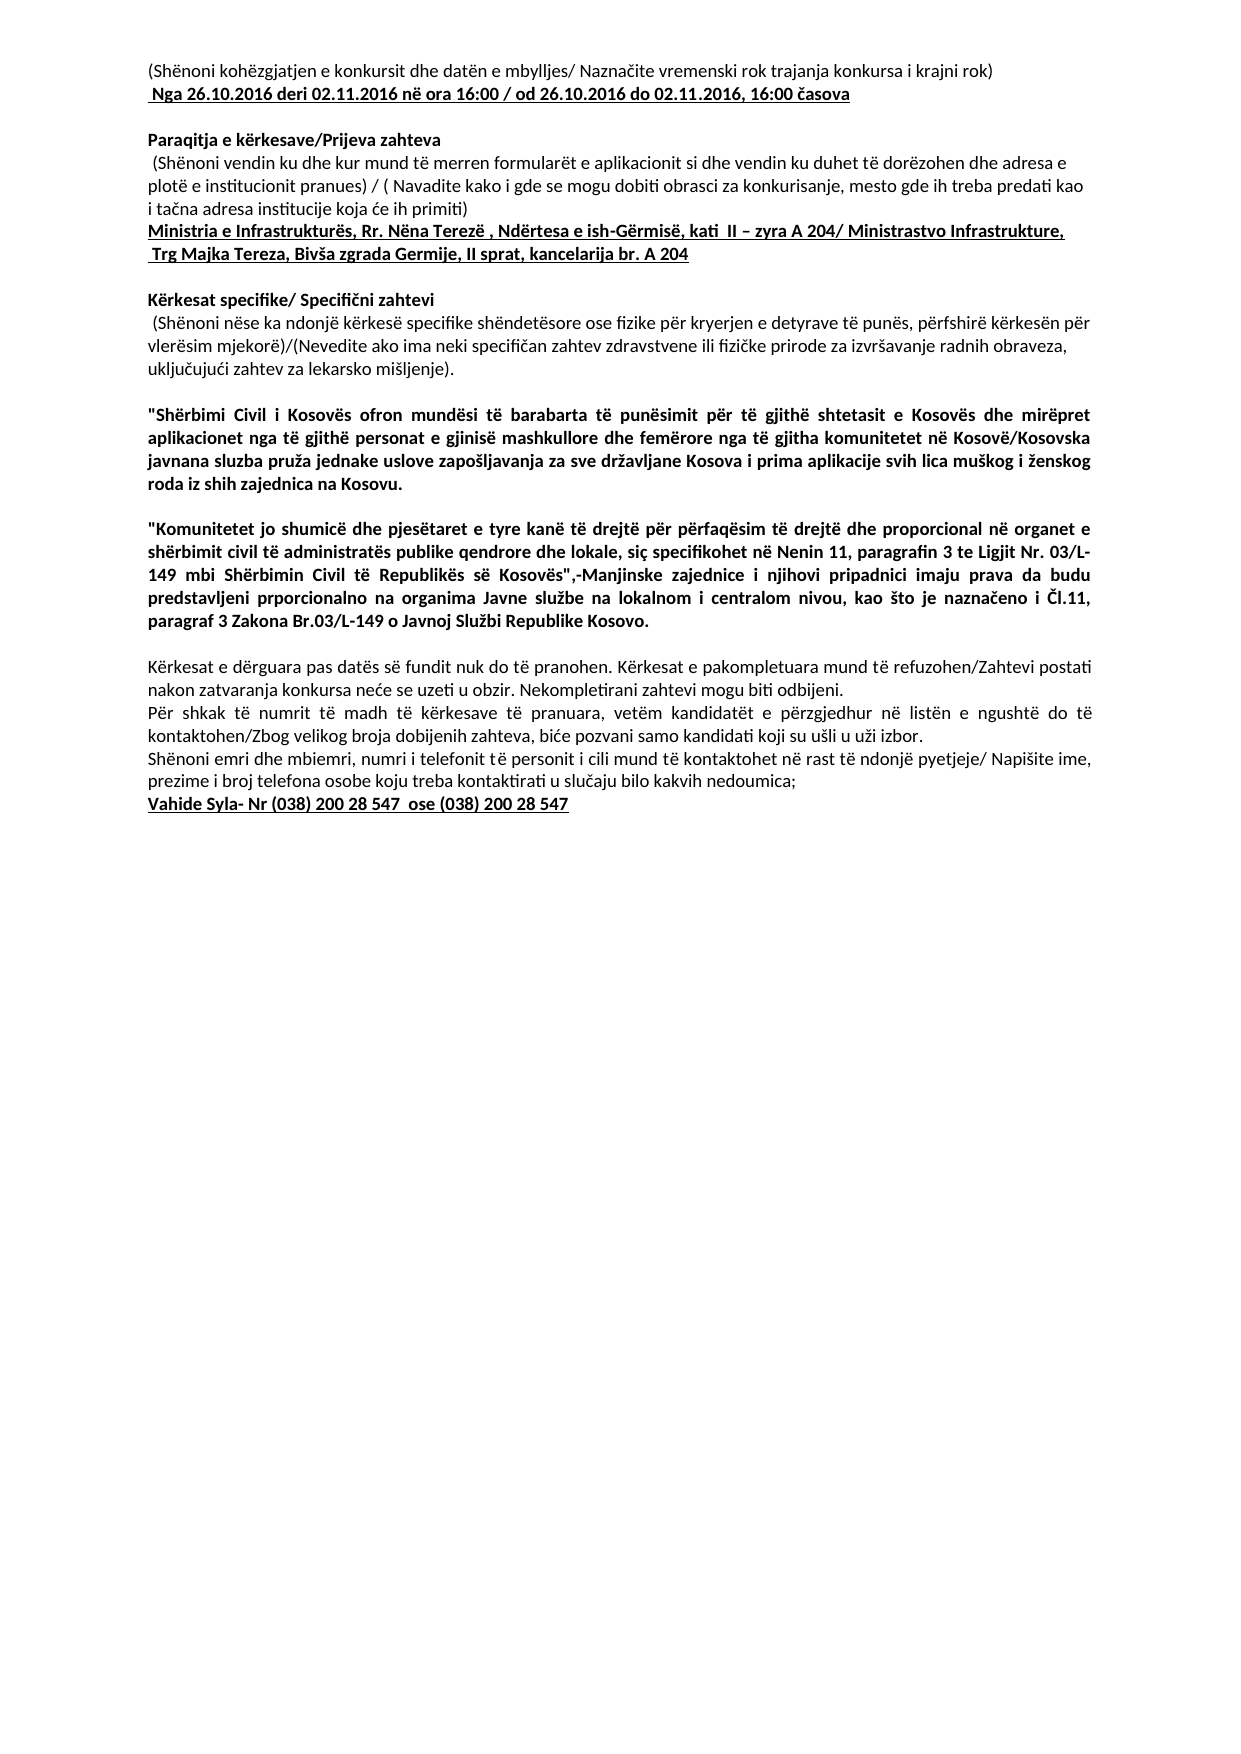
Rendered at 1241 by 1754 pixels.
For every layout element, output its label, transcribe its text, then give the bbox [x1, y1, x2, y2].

text "Komunitetet jo shumicë dhe pjesëtaret e tyre kanë të drejtë për përfaqësim të drejtë dhe proporcional në organet e shërbimit civil të administratës publike qendrore dhe lokale, siç specifikohet në Nenin 11, paragrafin 3 te Ligjit Nr. 03/L-149 mbi Shërbimin Civil të Republikës së Kosovës",-Manjinske zajednice i njihovi pripadnici imaju prava da budu predstavljeni prporcionalno na organima Javne službe na lokalnom i centralom nivou, kao što je naznačeno i Čl.11, paragraf 3 Zakona Br.03/L-149 o Javnoj Službi Republike Kosovo. [148, 517, 1092, 632]
text Kërkesat specifike/ Specifični zahtevi [148, 288, 1092, 311]
text Trg Majka Tereza, Bivša zgrada Germije, II sprat, kancelarija br. A 204 [148, 242, 1092, 265]
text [148, 59, 1092, 82]
text Vahide Syla- Nr (038) 200 28 547 ose (038) 200 28 547 [148, 792, 1092, 815]
text Ministria e Infrastrukturës, Rr. Nëna Terezë , Ndërtesa e ish-Gërmisë, kati II – zyra A 204/ Ministrastvo Infrastrukture, [148, 219, 1092, 242]
text "Shërbimi Civil i Kosovës ofron mundësi të barabarta të punësimit për të gjithë shtetasit e Kosovës dhe mirëpret aplikacionet nga të gjithë personat e gjinisë mashkullore dhe femërore nga të gjitha komunitetet në Kosovë/Kosovska javnana sluzba pruža jednake uslove zapošljavanja za sve državljane Kosova i prima aplikacije svih lica muškog i ženskog roda iz shih zajednica na Kosovu. [148, 403, 1092, 494]
text Paraqitja e kërkesave/Prijeva zahteva [148, 128, 1092, 151]
text Kërkesat e dërguara pas datës së fundit nuk do të pranohen. Kërkesat e pakompletuara mund të refuzohen/Zahtevi postati nakon zatvaranja konkursa neće se uzeti u obzir. Nekompletirani zahtevi mogu biti odbijeni. [148, 655, 1092, 701]
text (Shënoni nëse ka ndonjë kërkesë specifike shëndetësore ose fizike për kryerjen e detyrave të punës, përfshirë kërkesën për vlerësim mjekorë)/(Nevedite ako ima neki specifičan zahtev zdravstvene ili fizičke prirode za izvršavanje radnih obraveza, uključujući zahtev za lekarsko mišljenje). [148, 311, 1092, 380]
text Për shkak të numrit të madh të kërkesave të pranuara, vetëm kandidatët e përzgjedhur në listën e ngushtë do të kontaktohen/Zbog velikog broja dobijenih zahteva, biće pozvani samo kandidati koji su ušli u uži izbor. [148, 701, 1092, 747]
text Shënoni emri dhe mbiemri, numri i telefonit të personit i cili mund të kontaktohet në rast të ndonjë pyetjeje/ Napišite ime, prezime i broj telefona osobe koju treba kontaktirati u slučaju bilo kakvih nedoumica; [148, 747, 1092, 792]
text (Shënoni vendin ku dhe kur mund të merren formularët e aplikacionit si dhe vendin ku duhet të dorëzohen dhe adresa e plotë e institucionit pranues) / ( Navadite kako i gde se mogu dobiti obrasci za konkurisanje, mesto gde ih treba predati kao i tačna adresa institucije koja će ih primiti) [148, 151, 1092, 219]
text Nga 26.10.2016 deri 02.11.2016 në ora 16:00 / od 26.10.2016 do 02.11.2016, 16:00 časova [148, 82, 1092, 105]
